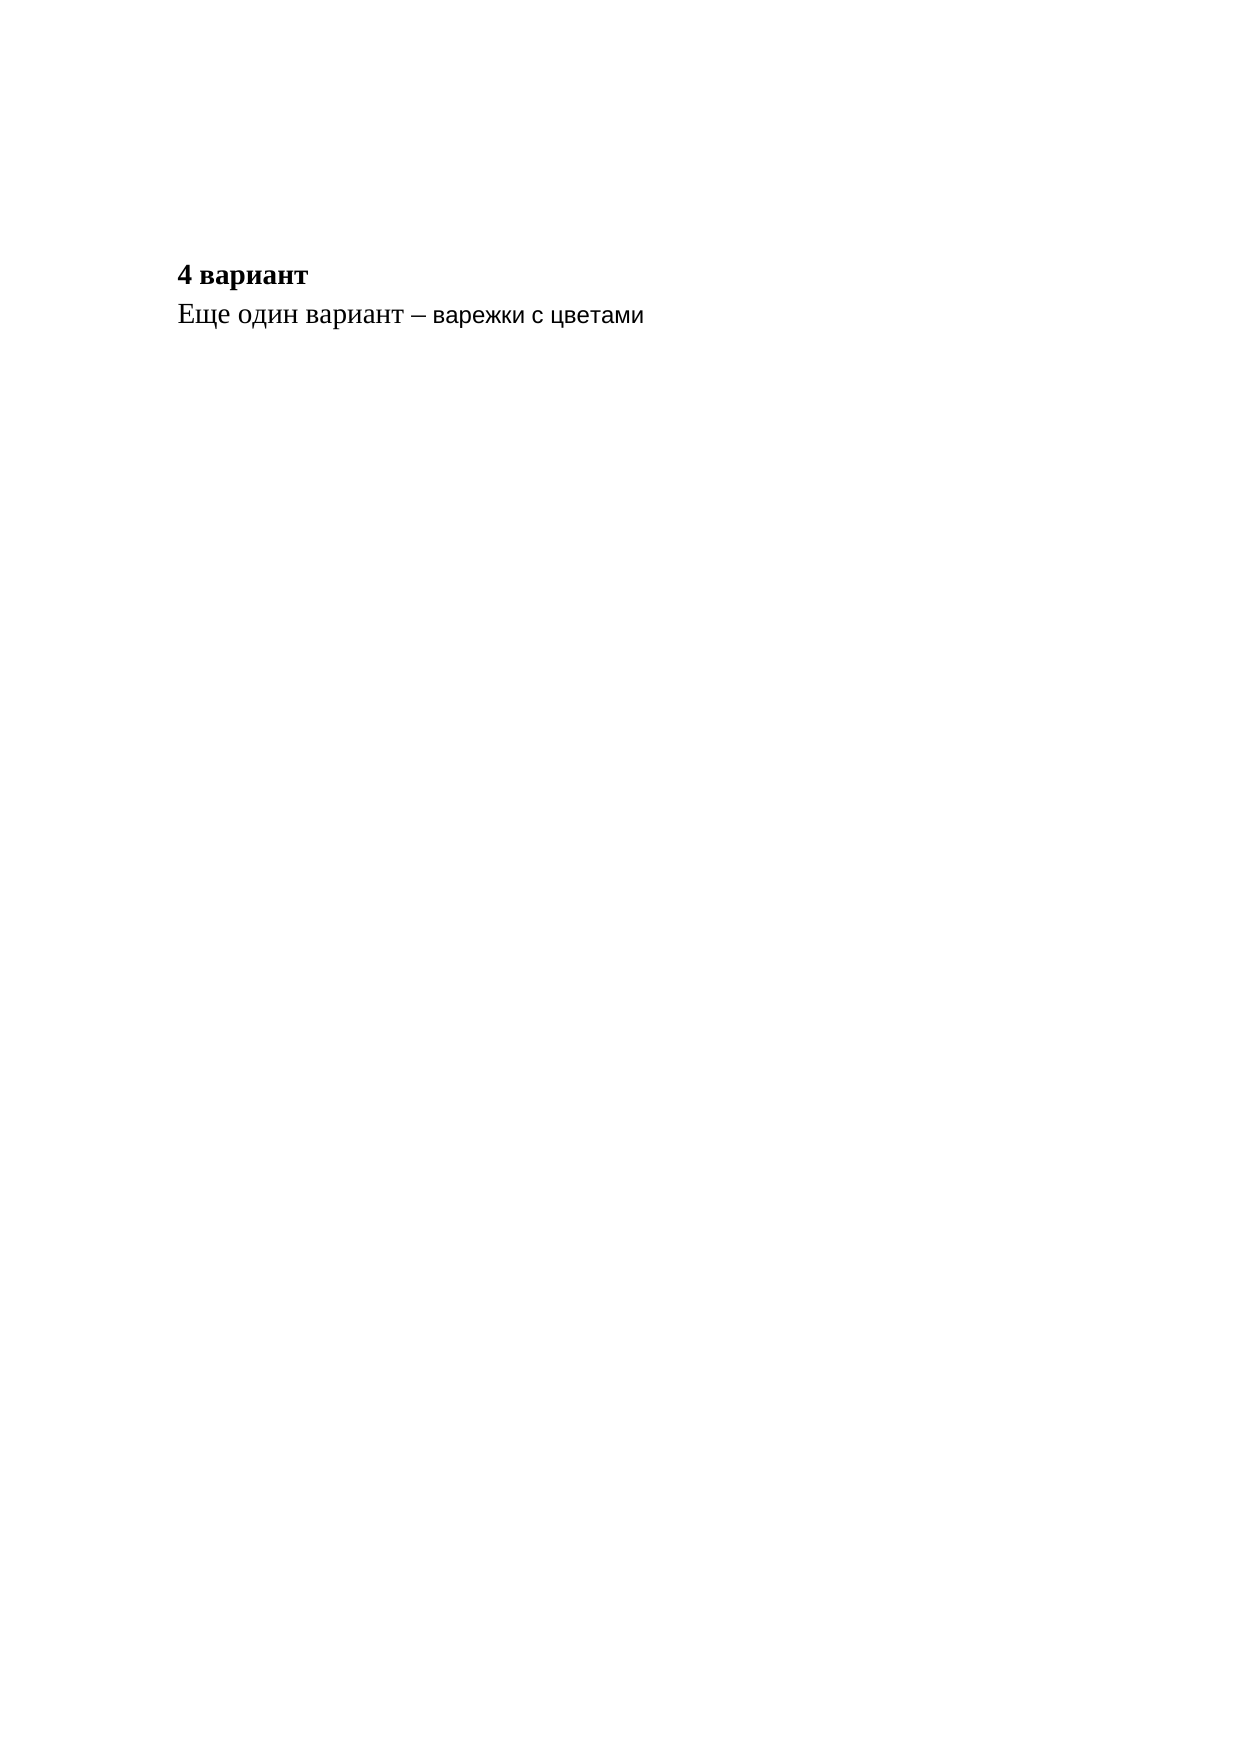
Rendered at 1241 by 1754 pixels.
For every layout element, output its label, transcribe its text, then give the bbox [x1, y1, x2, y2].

text 4 вариант Еще один вариант – варежки с цветами [177, 219, 1152, 329]
